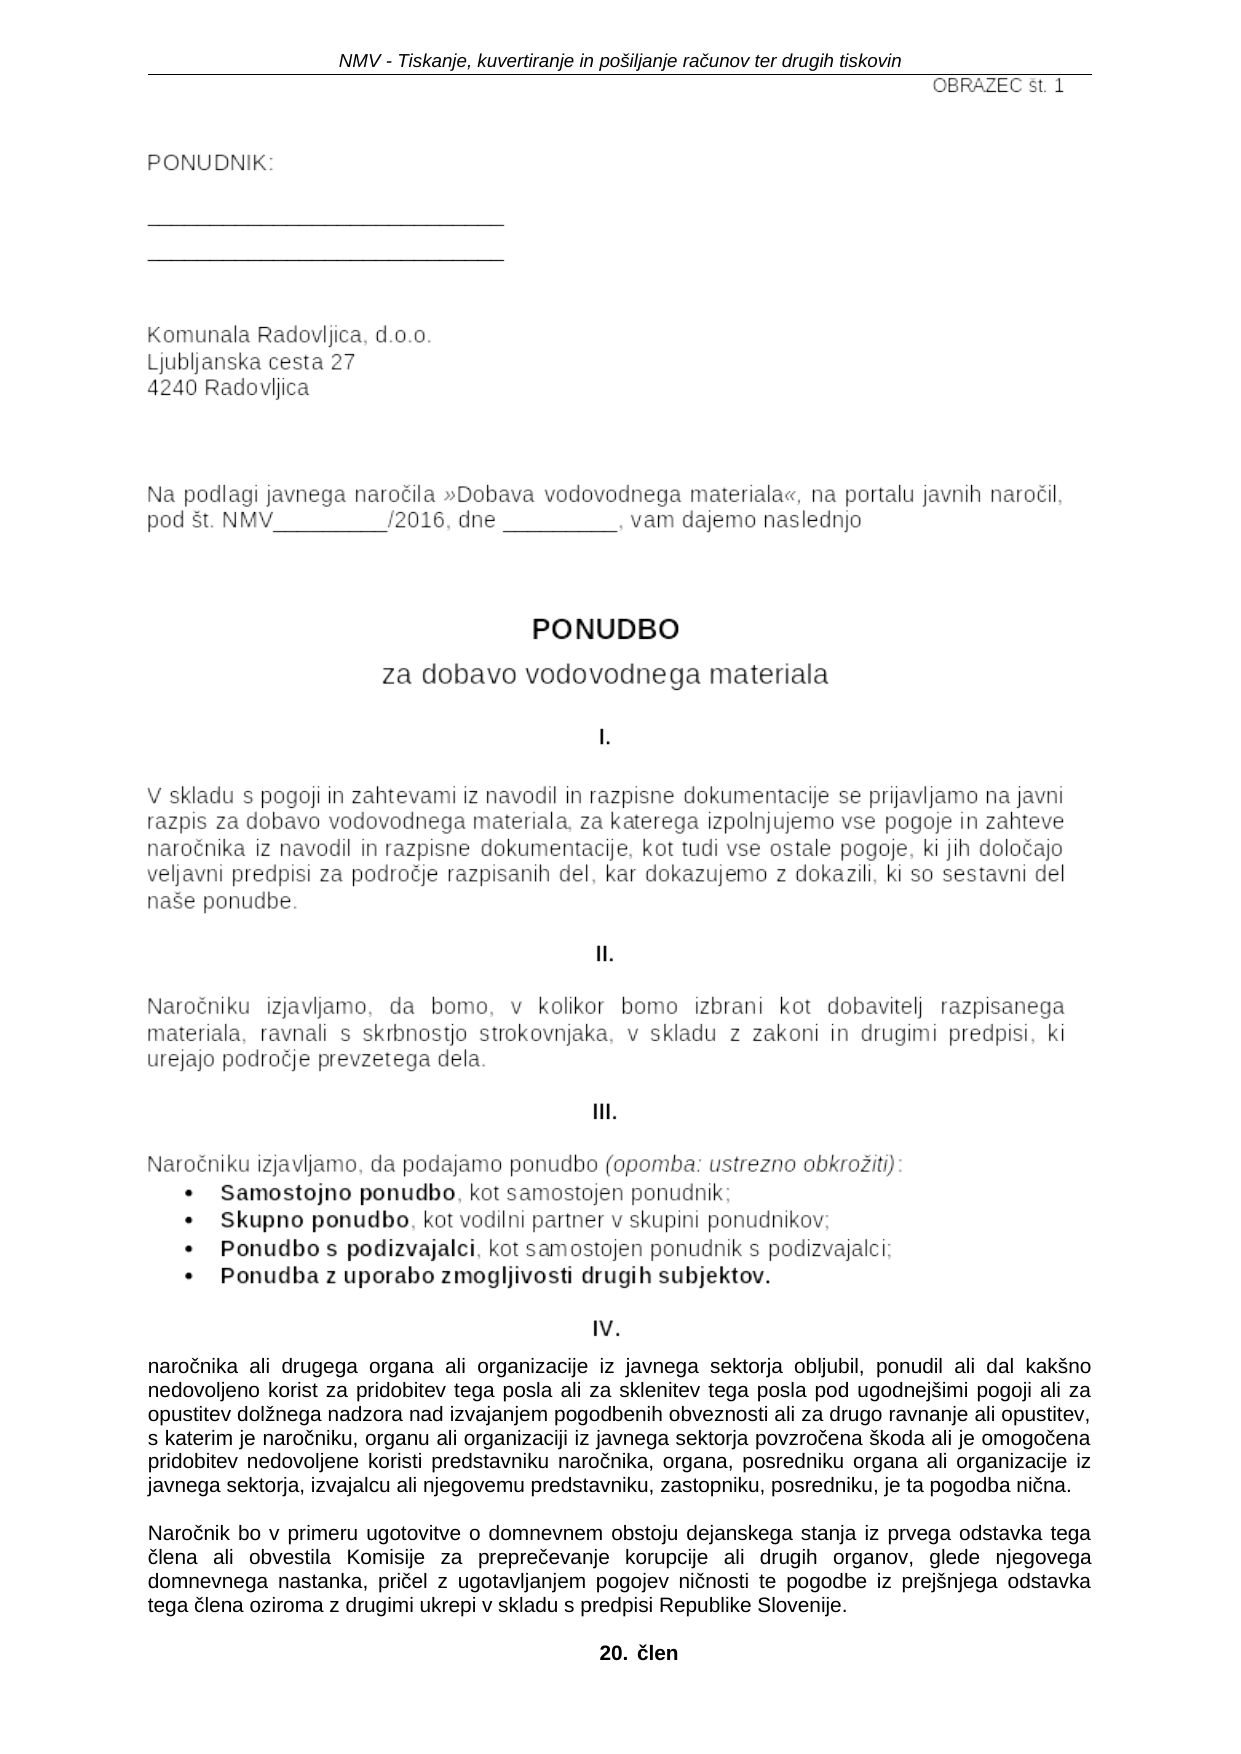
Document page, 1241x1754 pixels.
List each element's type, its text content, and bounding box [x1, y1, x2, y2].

text V primeru, da se ugotovi, da je pri izvedbi javnega naročila, na podlagi katerega je sklenjena ta pogodba ali pri izvajanju te pogodbe v imenu ali na račun izvajalca, predstavniku ali posredniku naročnika ali drugega organa ali organizacije iz javnega sektorja obljubil, ponudil ali dal kakšno nedovoljeno korist za pridobitev tega posla ali za sklenitev tega posla pod ugodnejšimi pogoji ali za opustitev dolžnega nadzora nad izvajanjem pogodbenih obveznosti ali za drugo ravnanje ali opustitev, s katerim je naročniku, organu ali organizaciji iz javnega sektorja povzročena škoda ali je omogočena pridobitev nedovoljene koristi predstavniku naročnika, organa, posredniku organa ali organizacije iz javnega sektorja, izvajalcu ali njegovemu predstavniku, zastopniku, posredniku, je ta pogodba nična. [148, 1353, 1092, 1497]
list člen [185, 1641, 1092, 1665]
text Naročnik bo v primeru ugotovitve o domnevnem obstoju dejanskega stanja iz prvega odstavka tega člena ali obvestila Komisije za preprečevanje korupcije ali drugih organov, glede njegovega domnevnega nastanka, pričel z ugotavljanjem pogojev ničnosti te pogodbe iz prejšnjega odstavka tega člena oziroma z drugimi ukrepi v skladu s predpisi Republike Slovenije. [148, 1521, 1092, 1617]
